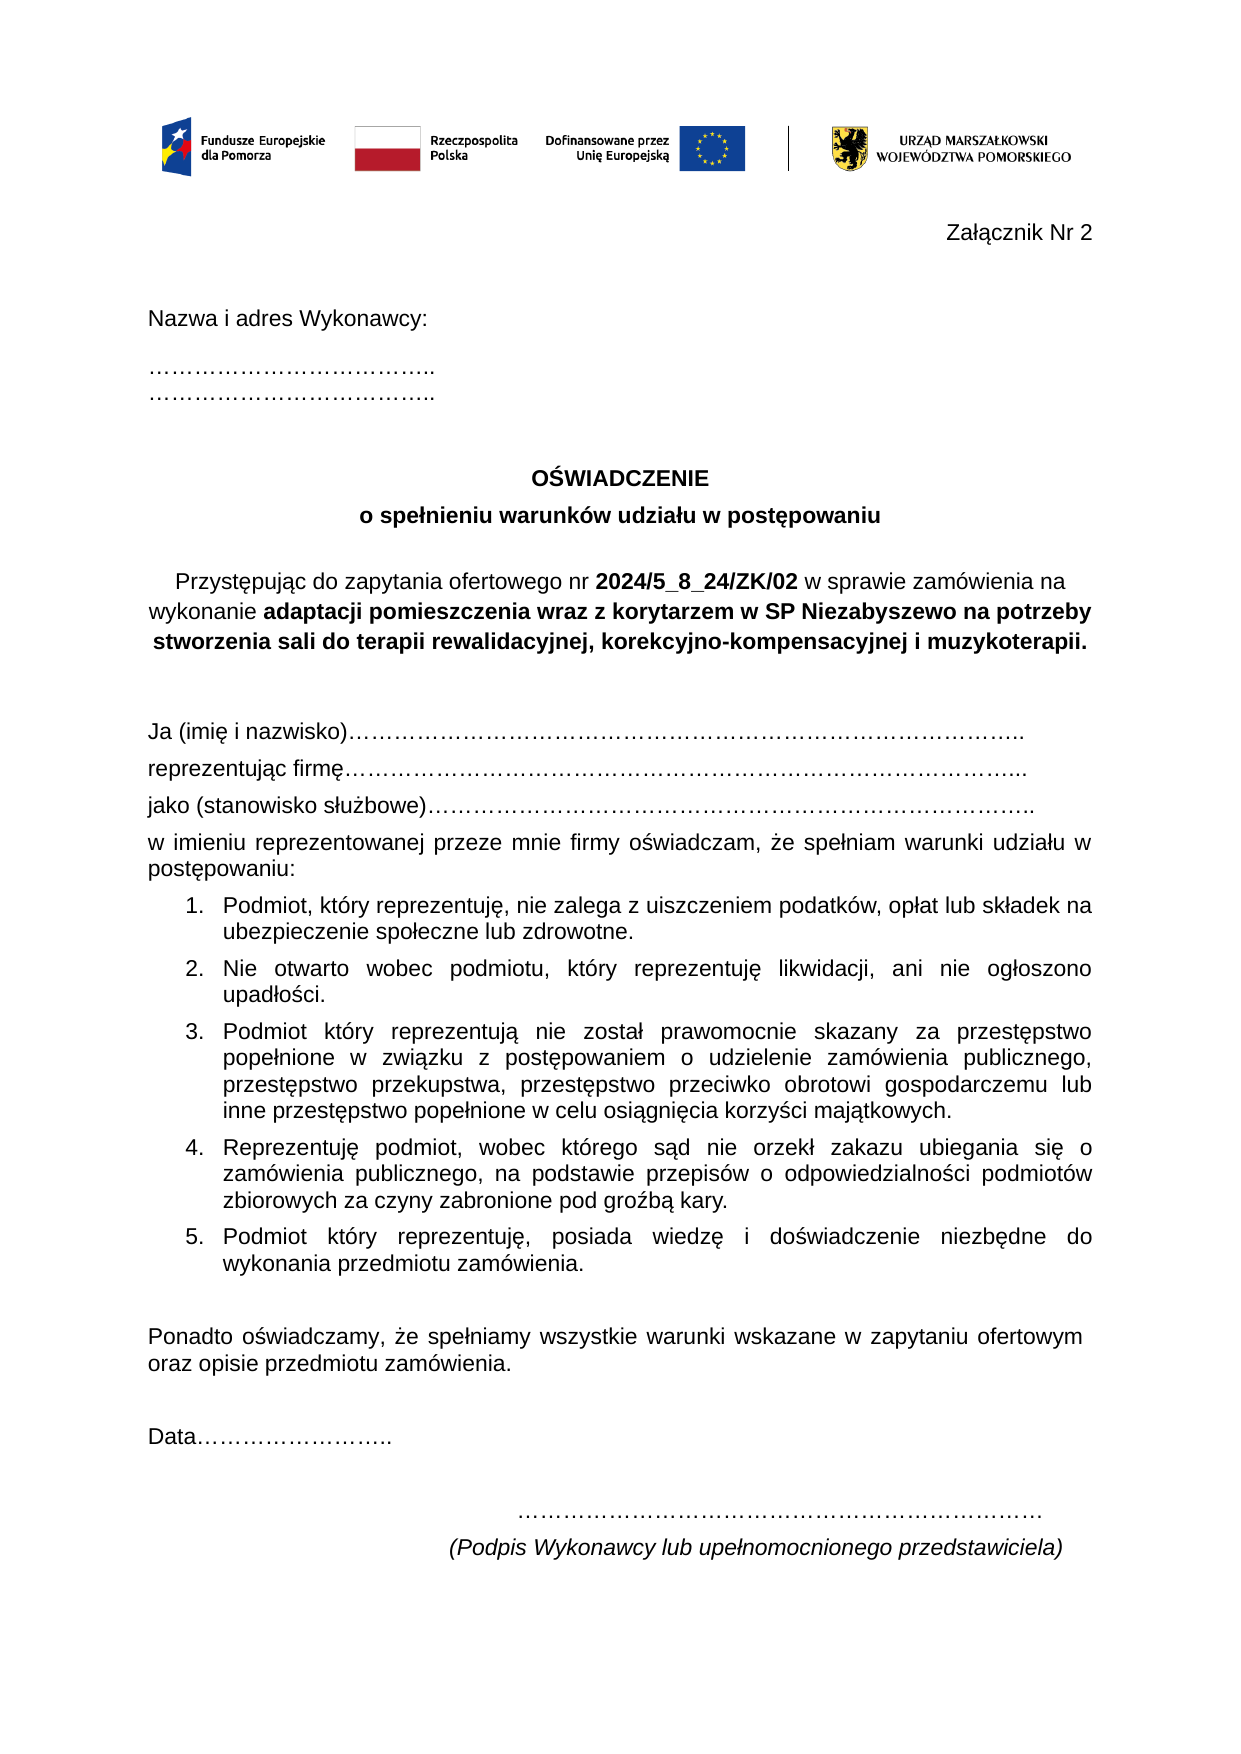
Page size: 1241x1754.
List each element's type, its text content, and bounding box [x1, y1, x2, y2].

list Reprezentuję podmiot, wobec którego sąd nie orzekł zakazu ubiegania się o zamówienia publicznego, na podstawie przepisów o odpowiedzialności podmiotów zbiorowych za czyny zabronione pod groźbą kary. [185, 1134, 1093, 1213]
text w imieniu reprezentowanej przeze mnie firmy oświadczam, że spełniam warunki udziału w postępowaniu: [148, 829, 1093, 881]
text Ja (imię i nazwisko)…………………………………………………………………………….. [148, 718, 1093, 745]
text jako (stanowisko służbowe)…………………………………………………………………….. [148, 792, 1093, 818]
text OŚWIADCZENIE [148, 465, 1093, 492]
text Data…………………….. [148, 1423, 1093, 1449]
text o spełnieniu warunków udziału w postępowaniu [148, 502, 1093, 528]
text ……………………………….. ……………………………….. [148, 353, 1093, 405]
text Nazwa i adres Wykonawcy: [148, 305, 1093, 332]
list Podmiot, który reprezentuję, nie zalega z uiszczeniem podatków, opłat lub składek na ubezpieczenie społeczne lub zdrowotne. [185, 892, 1093, 944]
text Przystępując do zapytania ofertowego nr 2024/5_8_24/ZK/02 w sprawie zamówienia na wykonanie adaptacji pomieszczenia wraz z korytarzem w SP Niezabyszewo na potrzeby stworzenia sali do terapii rewalidacyjnej, korekcyjno-kompensacyjnej i muzykoterapii. [148, 568, 1093, 654]
text reprezentując firmę……………………………………………………………………………... [148, 755, 1093, 781]
list Podmiot który reprezentuję, posiada wiedzę i doświadczenie niezbędne do wykonania przedmiotu zamówienia. [185, 1223, 1093, 1276]
text Załącznik Nr 2 [148, 219, 1093, 246]
text …………………………………………………………… [443, 1497, 1093, 1523]
picture [147, 102, 1093, 191]
text (Podpis Wykonawcy lub upełnomocnionego przedstawiciela) [443, 1533, 1093, 1560]
list Nie otwarto wobec podmiotu, który reprezentuję likwidacji, ani nie ogłoszono upadłości. [185, 955, 1093, 1008]
text Ponadto oświadczamy, że spełniamy wszystkie warunki wskazane w zapytaniu ofertowym oraz opisie przedmiotu zamówienia. [148, 1323, 1093, 1376]
list Podmiot który reprezentują nie został prawomocnie skazany za przestępstwo popełnione w związku z postępowaniem o udzielenie zamówienia publicznego, przestępstwo przekupstwa, przestępstwo przeciwko obrotowi gospodarczemu lub inne przestępstwo popełnione w celu osiągnięcia korzyści majątkowych. [185, 1018, 1093, 1123]
